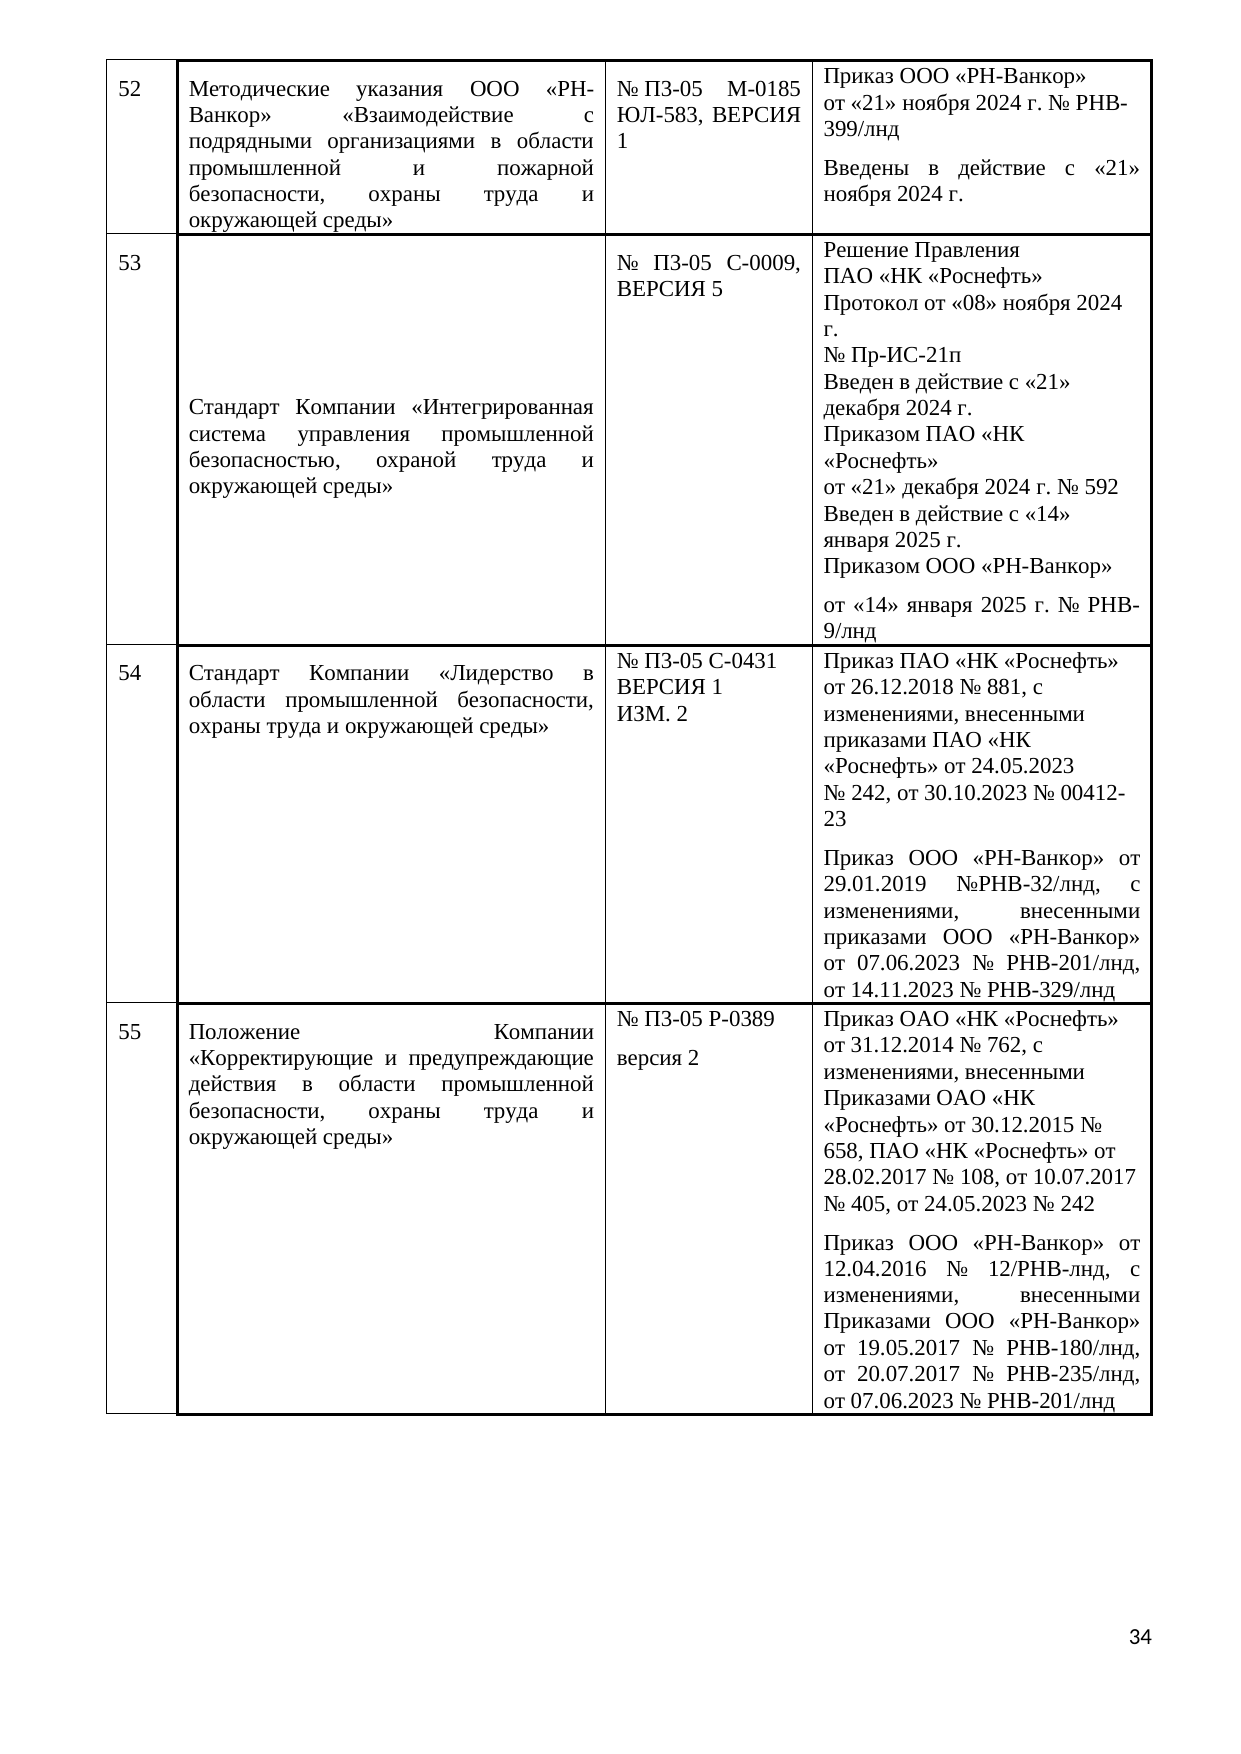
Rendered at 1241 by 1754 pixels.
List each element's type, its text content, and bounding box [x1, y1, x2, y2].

table_cell Приказ ООО «РН-Ванкор» от «21» ноября 2024 г. № РНВ-399/лнд Введены в действие с «21» ноября 2024 г. [813, 62, 1150, 233]
table_cell № П3-05 Р-0389 версия 2 [606, 1005, 812, 1413]
table_cell № П3-05 С-0431 ВЕРСИЯ 1 ИЗМ. 2 [606, 647, 812, 1002]
table_cell Стандарт Компании «Лидерство в области промышленной безопасности, охраны труда и окружающей среды» [179, 647, 605, 1002]
table_cell № П3-05 М-0185 ЮЛ-583, ВЕРСИЯ 1 [606, 62, 812, 233]
table_cell Методические указания ООО «РН-Ванкор» «Взаимодействие с подрядными организациями в области промышленной и пожарной безопасности, охраны труда и окружающей среды» [179, 62, 605, 233]
table_cell Приказ ОАО «НК «Роснефть» от 31.12.2014 № 762, с изменениями, внесенными Приказами ОАО «НК «Роснефть» от 30.12.2015 № 658, ПАО «НК «Роснефть» от 28.02.2017 № 108, от 10.07.2017 № 405, от 24.05.2023 № 242 Приказ ООО «РН-Ванкор» от 12.04.2016 № 12/РНВ-лнд, с изменениями, внесенными Приказами ООО «РН-Ванкор» от 19.05.2017 № РНВ-180/лнд, от 20.07.2017 № РНВ-235/лнд, от 07.06.2023 № РНВ-201/лнд [813, 1005, 1150, 1413]
table_cell № П3-05 С-0009, ВЕРСИЯ 5 [606, 236, 812, 644]
table_cell Стандарт Компании «Интегрированная система управления промышленной безопасностью, охраной труда и окружающей среды» [179, 236, 605, 644]
table_cell Приказ ПАО «НК «Роснефть» от 26.12.2018 № 881, с изменениями, внесенными приказами ПАО «НК «Роснефть» от 24.05.2023 № 242, от 30.10.2023 № 00412-23 Приказ ООО «РН-Ванкор» от 29.01.2019 №РНВ-32/лнд, с изменениями, внесенными приказами ООО «РН-Ванкор» от 07.06.2023 № РНВ-201/лнд, от 14.11.2023 № РНВ-329/лнд [813, 647, 1150, 1002]
table_cell Решение Правления ПАО «НК «Роснефть» Протокол от «08» ноября 2024 г. № Пр-ИС-21п Введен в действие с «21» декабря 2024 г. Приказом ПАО «НК «Роснефть» от «21» декабря 2024 г. № 592 Введен в действие с «14» января 2025 г. Приказом ООО «РН-Ванкор» от «14» января 2025 г. № РНВ-9/лнд [813, 236, 1150, 644]
table_cell 52 [107, 60, 176, 233]
table_cell Положение Компании «Корректирующие и предупреждающие действия в области промышленной безопасности, охраны труда и окружающей среды» [179, 1005, 605, 1413]
table_cell 55 [107, 1003, 176, 1413]
table_cell 53 [107, 234, 176, 644]
table_cell 54 [107, 645, 176, 1002]
